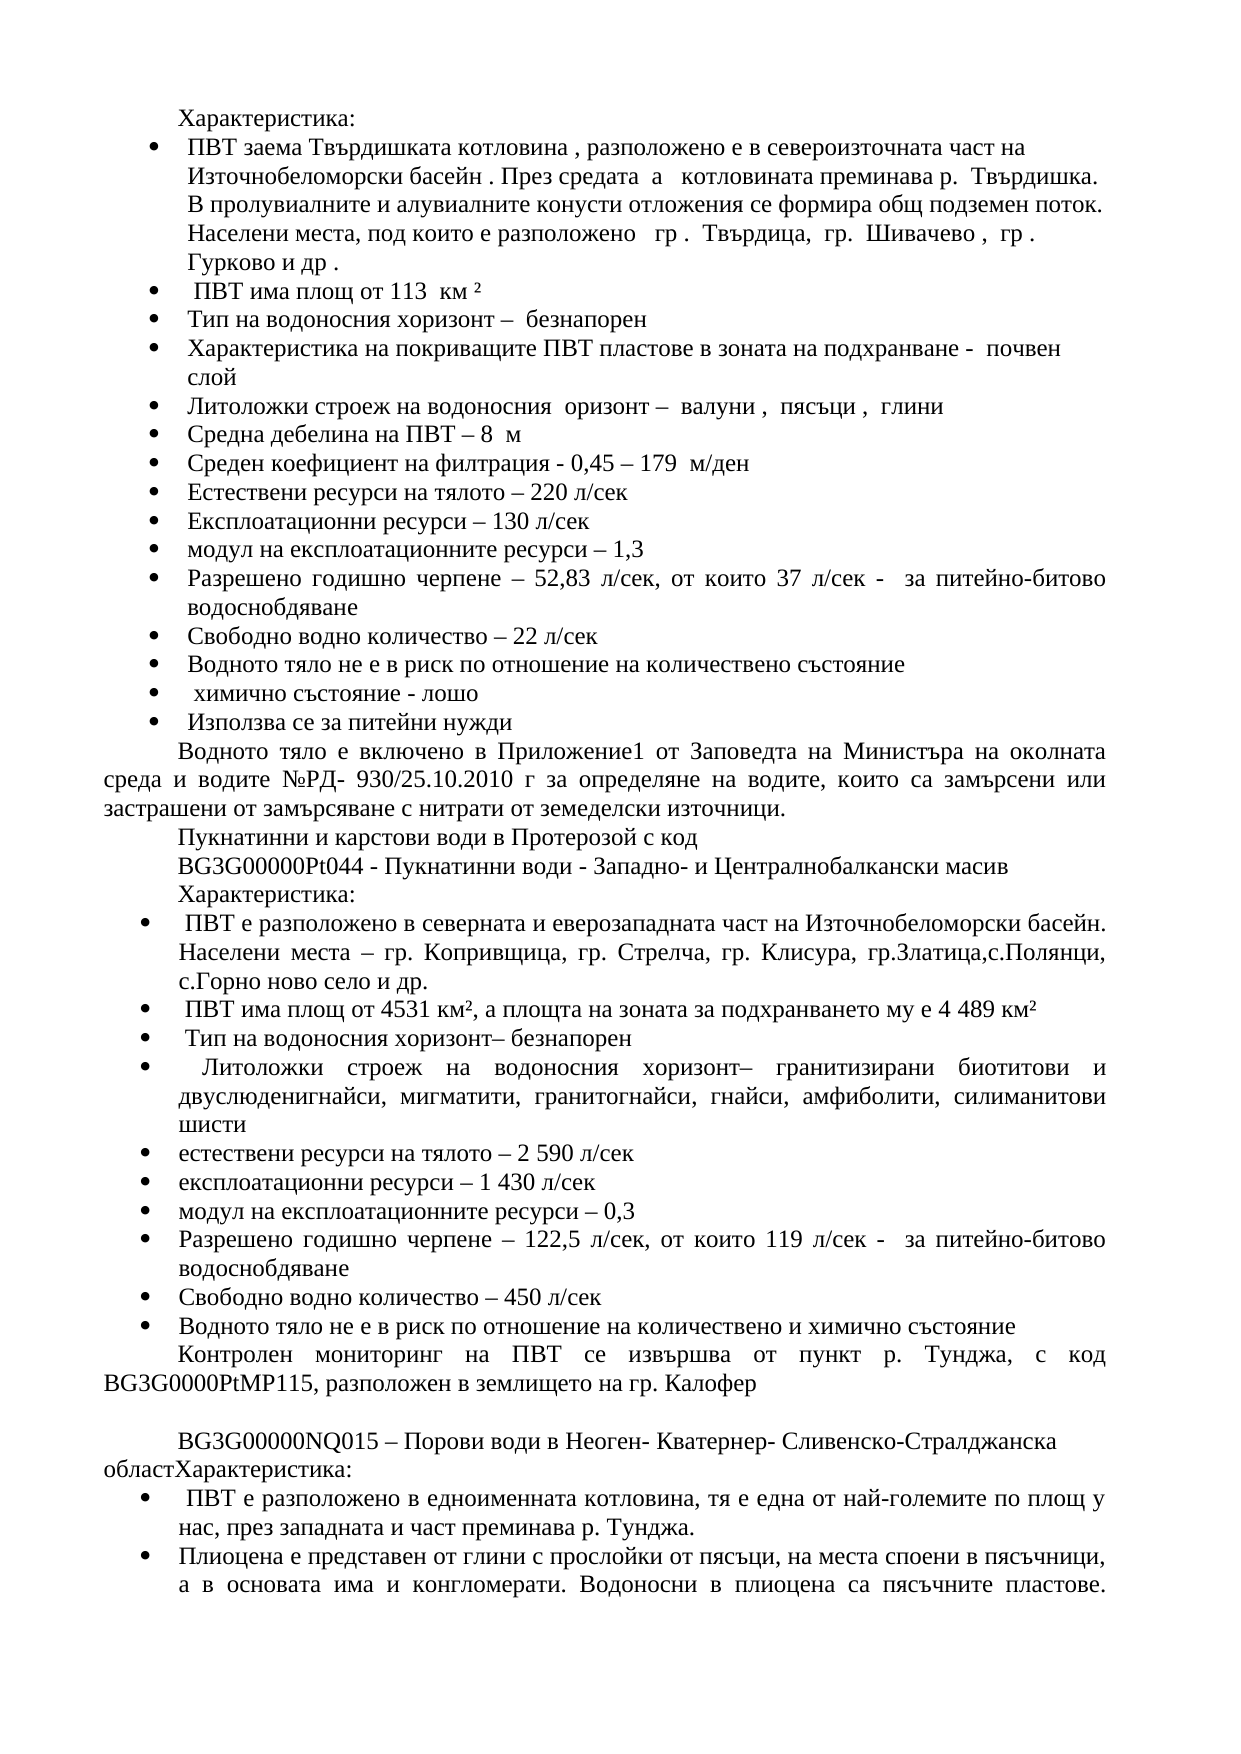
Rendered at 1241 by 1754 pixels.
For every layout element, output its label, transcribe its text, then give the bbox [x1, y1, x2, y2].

text BG3G00000Pt044 - Пукнатинни води - Западно- и Централнобалкански масив [103, 851, 1107, 879]
text Пукнатинни и карстови води в Протерозой с код [103, 822, 1107, 851]
list Разрешено годишно черпене – 52,83 л/сек, от които 37 л/сек - за питейно-битово водоснобдяване [149, 563, 1107, 621]
text Контролен мониторинг на ПВТ се извършва от пункт р. Тунджа, с код BG3G0000PtМР115, разположен в землището на гр. Калофер [103, 1339, 1107, 1397]
list естествени ресурси на тялото – 2 590 л/сек [141, 1138, 1107, 1167]
list Литоложки строеж на водоносния хоризонт– гранитизирани биотитови и двуслюденигнайси, мигматити, гранитогнайси, гнайси, амфиболити, силиманитови шисти [141, 1052, 1107, 1138]
list Среден коефициент на филтрация - 0,45 – 179 м/ден [149, 448, 1107, 477]
list Естествени ресурси на тялото – 220 л/сек [149, 477, 1107, 506]
list Тип на водоносния хоризонт – безнапорен [149, 304, 1107, 333]
list Литоложки строеж на водоносния оризонт – валуни , пясъци , глини [149, 391, 1107, 419]
text BG3G00000NQ015 – Порови води в Неоген- Кватернер- Сливенско-Стралджанска областХарактеристика: [103, 1426, 1107, 1483]
text Водното тяло е включено в Приложение1 от Заповедта на Министъра на околната среда и водите №РД- 930/25.10.2010 г за определяне на водите, които са замърсени или застрашени от замърсяване с нитрати от земеделски източници. [103, 736, 1107, 822]
list Експлоатационни ресурси – 130 л/сек [149, 506, 1107, 534]
list Разрешено годишно черпене – 122,5 л/сек, от които 119 л/сек - за питейно-битово водоснобдяване [141, 1224, 1107, 1282]
list ПВТ е разположено в едноименната котловина, тя е една от най-големите по площ у нас, през западната и част преминава р. Тунджа. [141, 1483, 1107, 1541]
list ПВТ заема Твърдишката котловина , разположено е в североизточната част на Източнобеломорски басейн . През средата а котловината преминава р. Твърдишка. В пролувиалните и алувиалните конусти отложения се формира общ подземен поток. Населени места, под които е разположено гр . Твърдица, гр. Шивачево , гр . Гурково и др . [149, 132, 1107, 276]
list Характеристика на покриващите ПВТ пластове в зоната на подхранване - почвен слой [149, 333, 1107, 391]
list Тип на водоносния хоризонт– безнапорен [141, 1023, 1107, 1052]
list Водното тяло не е в риск по отношение на количествено и химично състояние [141, 1311, 1107, 1339]
list експлоатационни ресурси – 1 430 л/сек [141, 1167, 1107, 1196]
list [141, 1541, 1107, 1598]
text Характеристика: [103, 103, 1107, 132]
list Водното тяло не е в риск по отношение на количествено състояние [149, 649, 1107, 678]
list модул на експлоатационните ресурси – 1,3 [149, 534, 1107, 563]
list ПВТ е разположено в северната и еверозападната част на Източнобеломорски басейн. Населени места – гр. Копривщица, гр. Стрелча, гр. Клисура, гр.Златица,с.Полянци, с.Горно ново село и др. [141, 908, 1107, 994]
list Използва се за питейни нужди [149, 707, 1107, 736]
list модул на експлоатационните ресурси – 0,3 [141, 1196, 1107, 1224]
list Свободно водно количество – 450 л/сек [141, 1282, 1107, 1311]
list Свободно водно количество – 22 л/сек [149, 621, 1107, 649]
list Средна дебелина на ПВТ – 8 м [149, 419, 1107, 448]
list ПВТ има площ от 113 км ² [149, 276, 1107, 304]
list химично състояние - лошо [149, 678, 1107, 707]
list ПВТ има площ от 4531 км², а площта на зоната за подхранването му е 4 489 км² [141, 994, 1107, 1023]
text Характеристика: [103, 879, 1107, 908]
